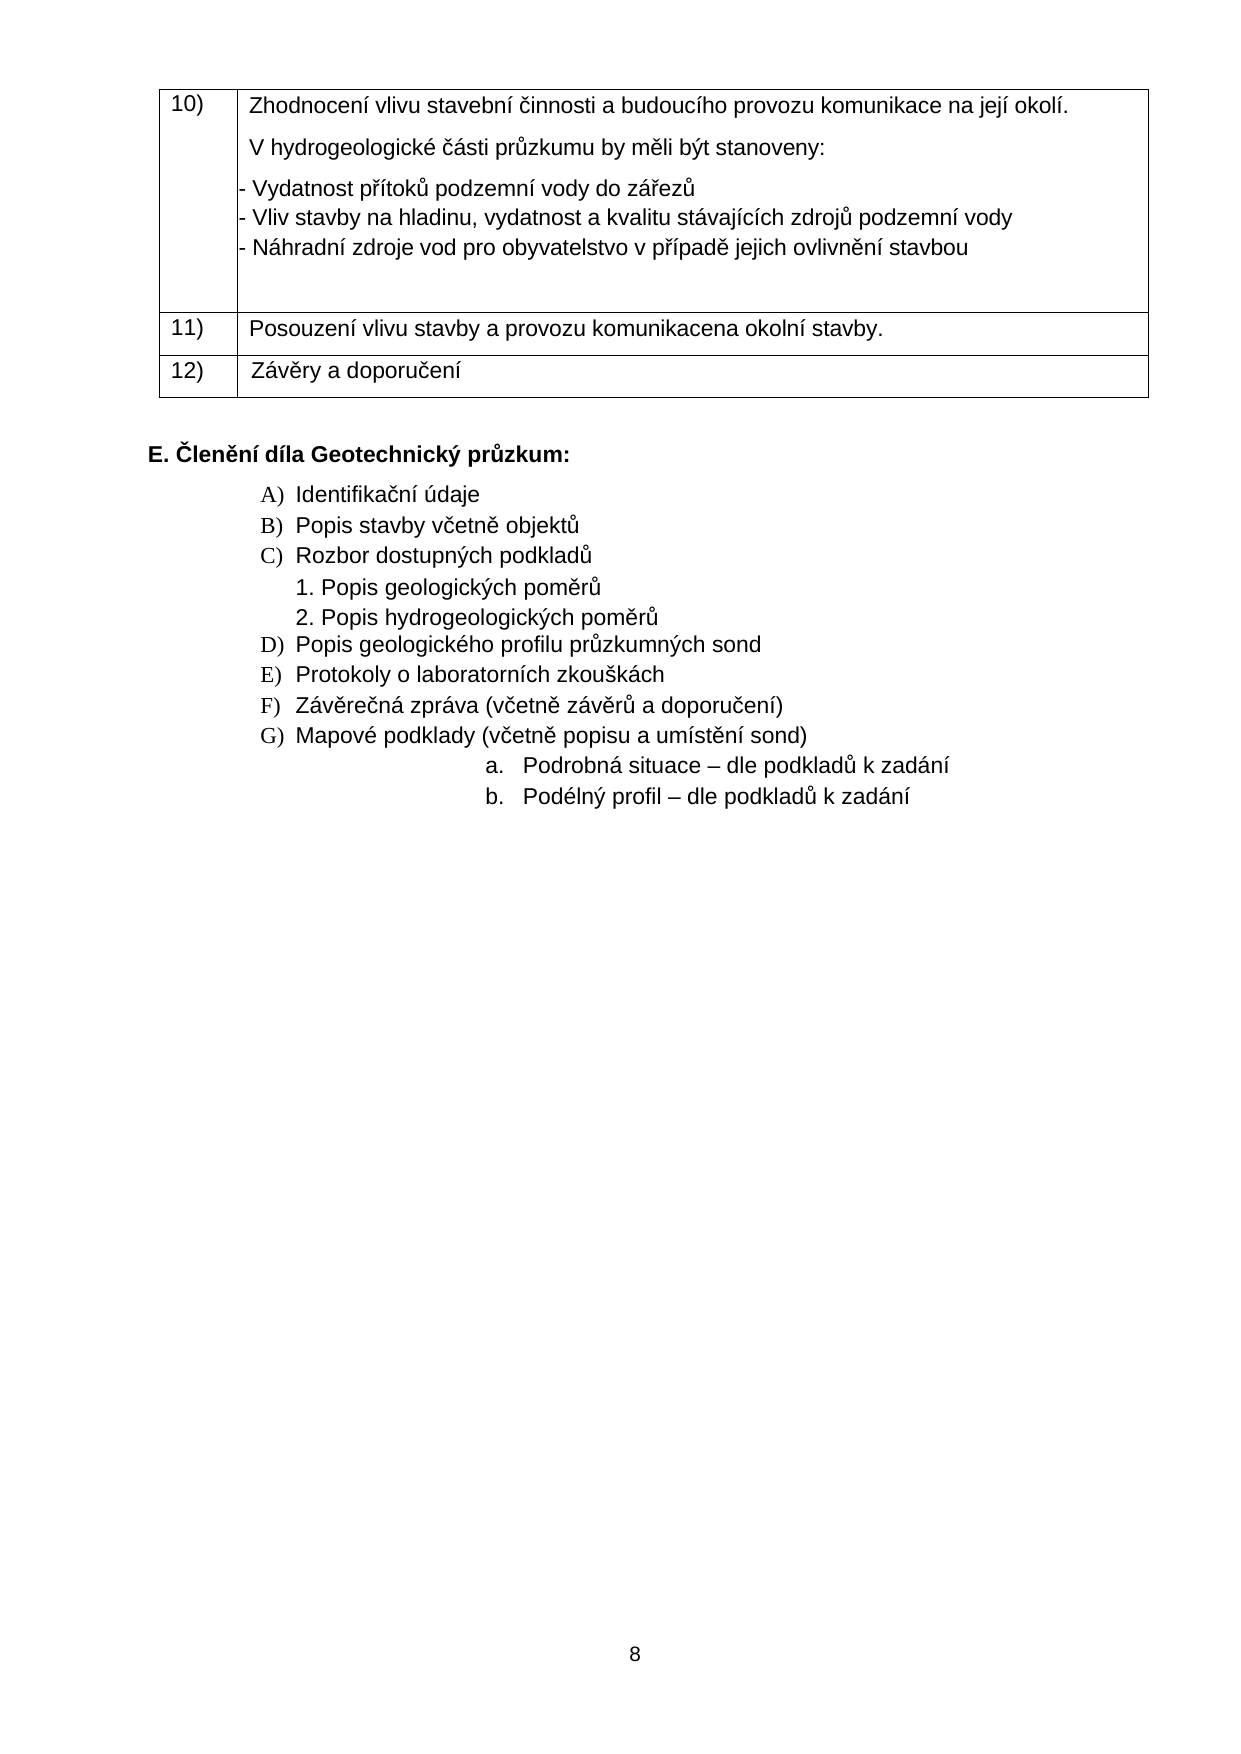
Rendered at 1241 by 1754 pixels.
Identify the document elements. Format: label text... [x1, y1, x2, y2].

table_cell Posouzení vlivu stavby a provozu komunikacena okolní stavby. [238, 313, 1148, 355]
list Rozbor dostupných podkladů [260, 542, 1122, 568]
table_cell 10) [160, 90, 237, 312]
list Popis stavby včetně objektů [260, 512, 1122, 538]
table_cell 11) [160, 313, 237, 355]
text E. Členění díla Geotechnický průzkum: [148, 439, 1122, 469]
list Popis geologického profilu průzkumných sond [260, 631, 1122, 657]
table_cell Zhodnocení vlivu stavební činnosti a budoucího provozu komunikace na její okolí. V hydrogeologické části průzkumu by měli být stanoveny: - Vydatnost přítoků podzemní vody do zářezů - Vliv stavby na hladinu, vydatnost a kvalitu stávajících zdrojů podzemní vody - Náhradní zdroje vod pro obyvatelstvo v případě jejich ovlivnění stavbou [238, 90, 1148, 312]
list Protokoly o laboratorních zkouškách [260, 661, 1122, 688]
table_cell Závěry a doporučení [238, 356, 1148, 397]
list Podrobná situace – dle podkladů k zadání [485, 752, 1122, 779]
list Závěrečná zpráva (včetně závěrů a doporučení) [260, 692, 1122, 718]
text 1. Popis geologických poměrů [295, 572, 1122, 602]
table_cell 12) [160, 356, 237, 397]
list Podélný profil – dle podkladů k zadání [485, 783, 1122, 809]
text 2. Popis hydrogeologických poměrů [295, 602, 1122, 631]
list Identifikační údaje [260, 481, 1122, 508]
list Mapové podklady (včetně popisu a umístění sond) [260, 722, 1122, 748]
